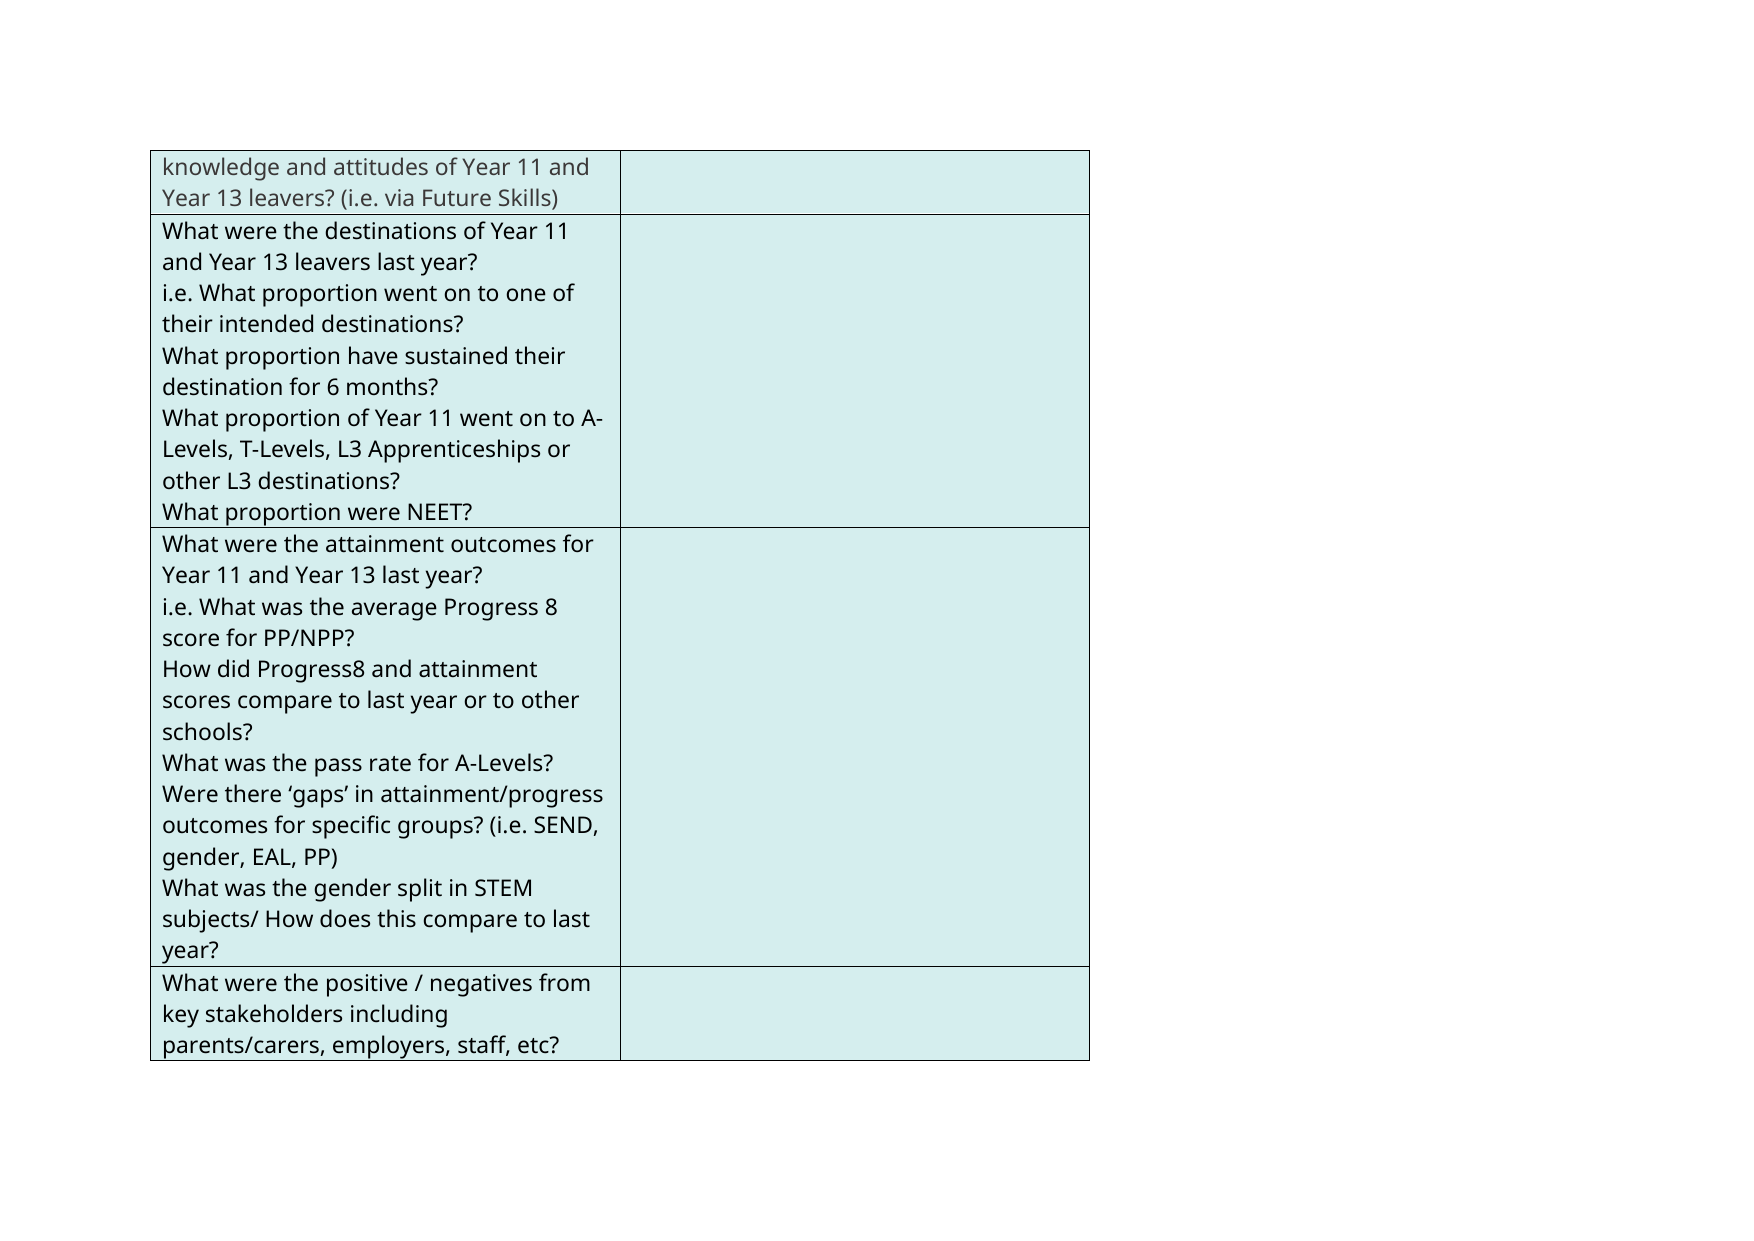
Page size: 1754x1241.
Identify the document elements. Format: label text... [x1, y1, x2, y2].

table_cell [151, 151, 620, 213]
table_cell [621, 215, 1089, 527]
table_cell What were the destinations of Year 11 and Year 13 leavers last year? i.e. What proportion went on to one of their intended destinations? What proportion have sustained their destination for 6 months? What proportion of Year 11 went on to A-Levels, T-Levels, L3 Apprenticeships or other L3 destinations? What proportion were NEET? [151, 215, 620, 527]
table_cell What were the attainment outcomes for Year 11 and Year 13 last year? i.e. What was the average Progress 8 score for PP/NPP? How did Progress8 and attainment scores compare to last year or to other schools? What was the pass rate for A-Levels? Were there ‘gaps’ in attainment/progress outcomes for specific groups? (i.e. SEND, gender, EAL, PP) What was the gender split in STEM subjects/ How does this compare to last year? [151, 528, 620, 966]
table_cell [621, 528, 1089, 966]
table_cell [621, 151, 1089, 213]
table_cell [621, 967, 1089, 1060]
table_cell What were the positive / negatives from key stakeholders including parents/carers, employers, staff, etc? [151, 967, 620, 1060]
